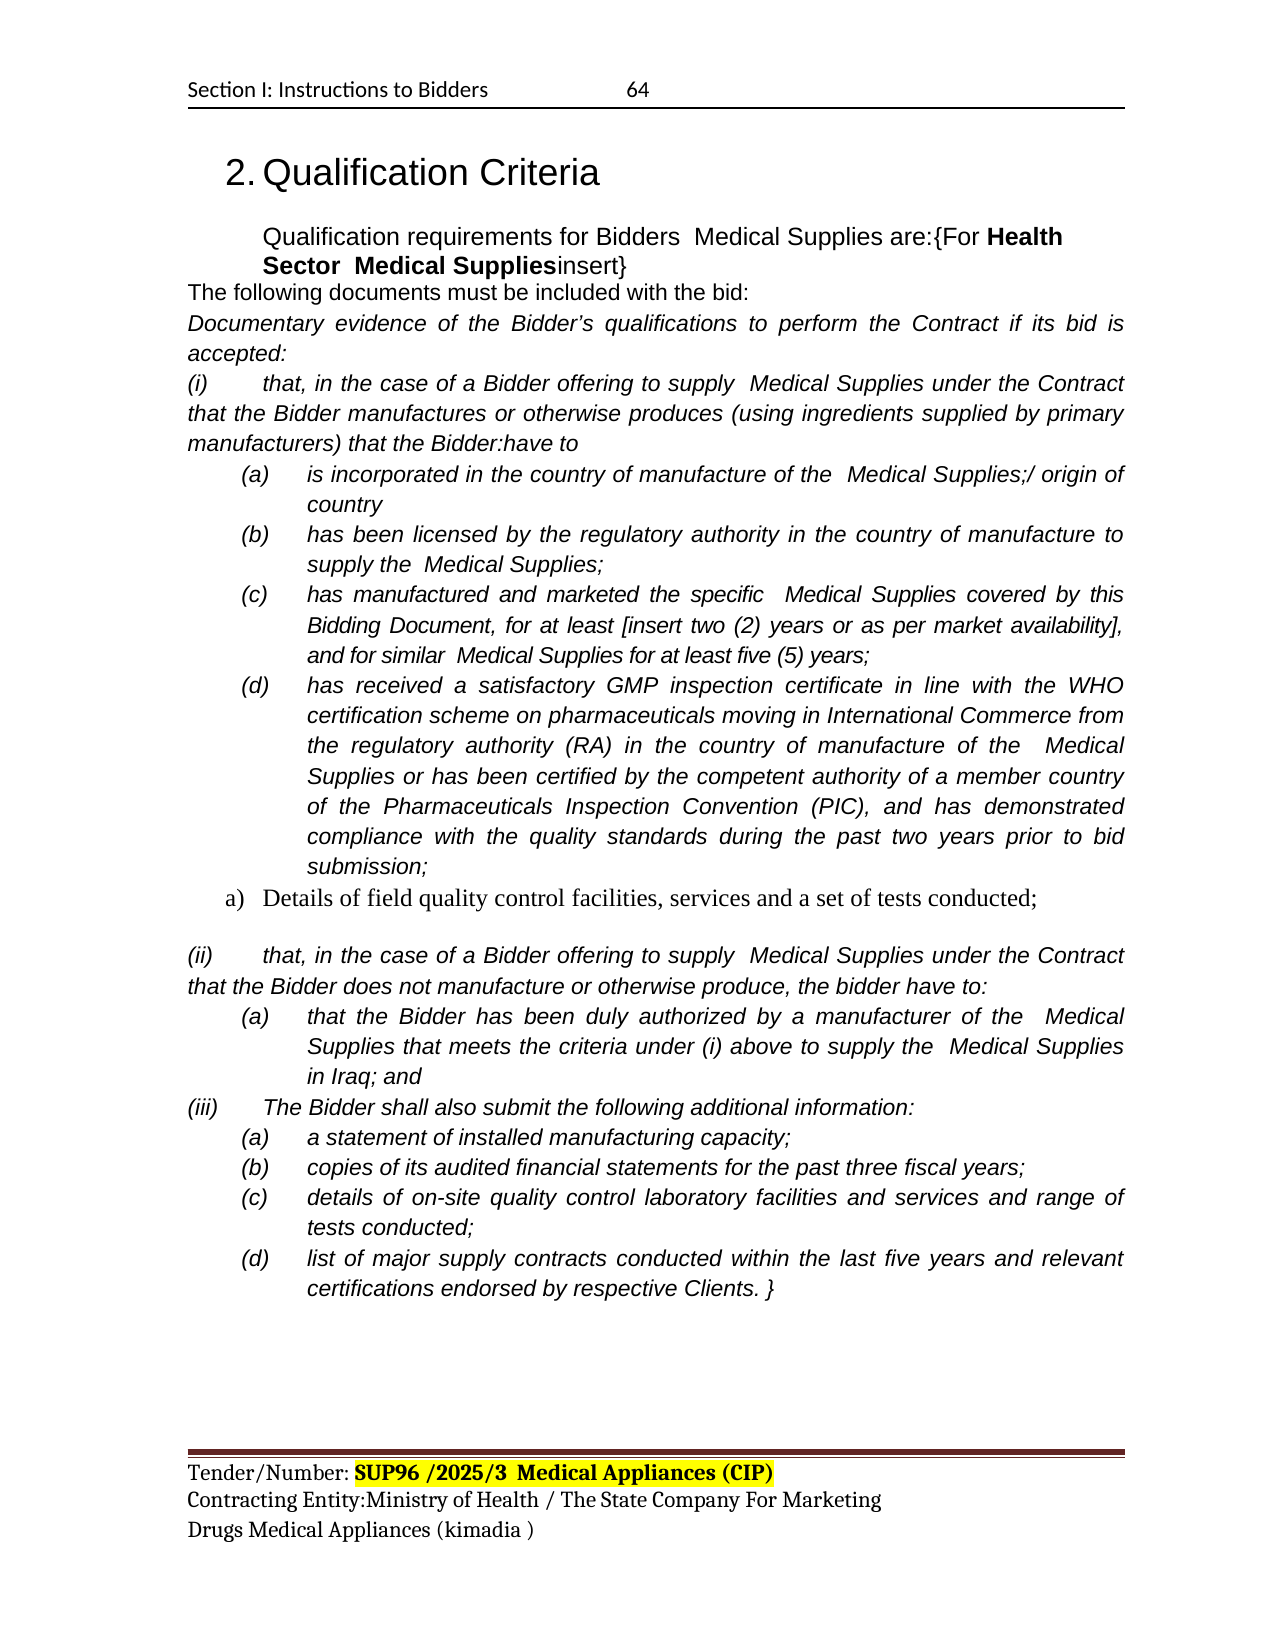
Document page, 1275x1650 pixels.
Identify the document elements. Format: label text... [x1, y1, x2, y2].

text (d) has received a satisfactory GMP inspection certificate in line with the WHO certification scheme on pharmaceuticals moving in International Commerce from the regulatory authority (RA) in the country of manufacture of the Medical Supplies or has been certified by the competent authority of a member country of the Pharmaceuticals Inspection Convention (PIC), and has demonstrated compliance with the quality standards during the past two years prior to bid submission; [241, 672, 1125, 880]
text (i) that, in the case of a Bidder offering to supply Medical Supplies under the Contract that the Bidder manufactures or otherwise produces (using ingredients supplied by primary manufacturers) that the Bidder:have to [187, 370, 1125, 457]
text (a) a statement of installed manufacturing capacity; [241, 1124, 1125, 1150]
text (iii) The Bidder shall also submit the following additional information: [187, 1093, 1125, 1120]
text (d) list of major supply contracts conducted within the last five years and relevant certifications endorsed by respective Clients. } [241, 1244, 1125, 1301]
text Documentary evidence of the Bidder’s qualifications to perform the Contract if its bid is accepted: [187, 309, 1125, 366]
text (a) is incorporated in the country of manufacture of the Medical Supplies;/ origin of country [241, 461, 1125, 517]
list Details of field quality control facilities, services and a set of tests conducted; [225, 883, 1125, 912]
list Qualification requirements for Bidders Medical Supplies are:{For Health Sector Medical Suppliesinsert} [262, 222, 1125, 279]
text (b) copies of its audited financial statements for the past three fiscal years; [241, 1154, 1125, 1180]
text (c) details of on-site quality control laboratory facilities and services and range of tests conducted; [241, 1184, 1125, 1241]
text (a) that the Bidder has been duly authorized by a manufacturer of the Medical Supplies that meets the criteria under (i) above to supply the Medical Supplies in Iraq; and [241, 1003, 1125, 1090]
text (ii) that, in the case of a Bidder offering to supply Medical Supplies under the Contract that the Bidder does not manufacture or otherwise produce, the bidder have to: [187, 942, 1125, 999]
list Qualification Criteria [225, 150, 1125, 193]
text (c) has manufactured and marketed the specific Medical Supplies covered by this Bidding Document, for at least [insert two (2) years or as per market availability], and for similar Medical Supplies for at least five (5) years; [241, 581, 1125, 668]
text The following documents must be included with the bid: [187, 279, 1125, 306]
text (b) has been licensed by the regulatory authority in the country of manufacture to supply the Medical Supplies; [241, 521, 1125, 578]
